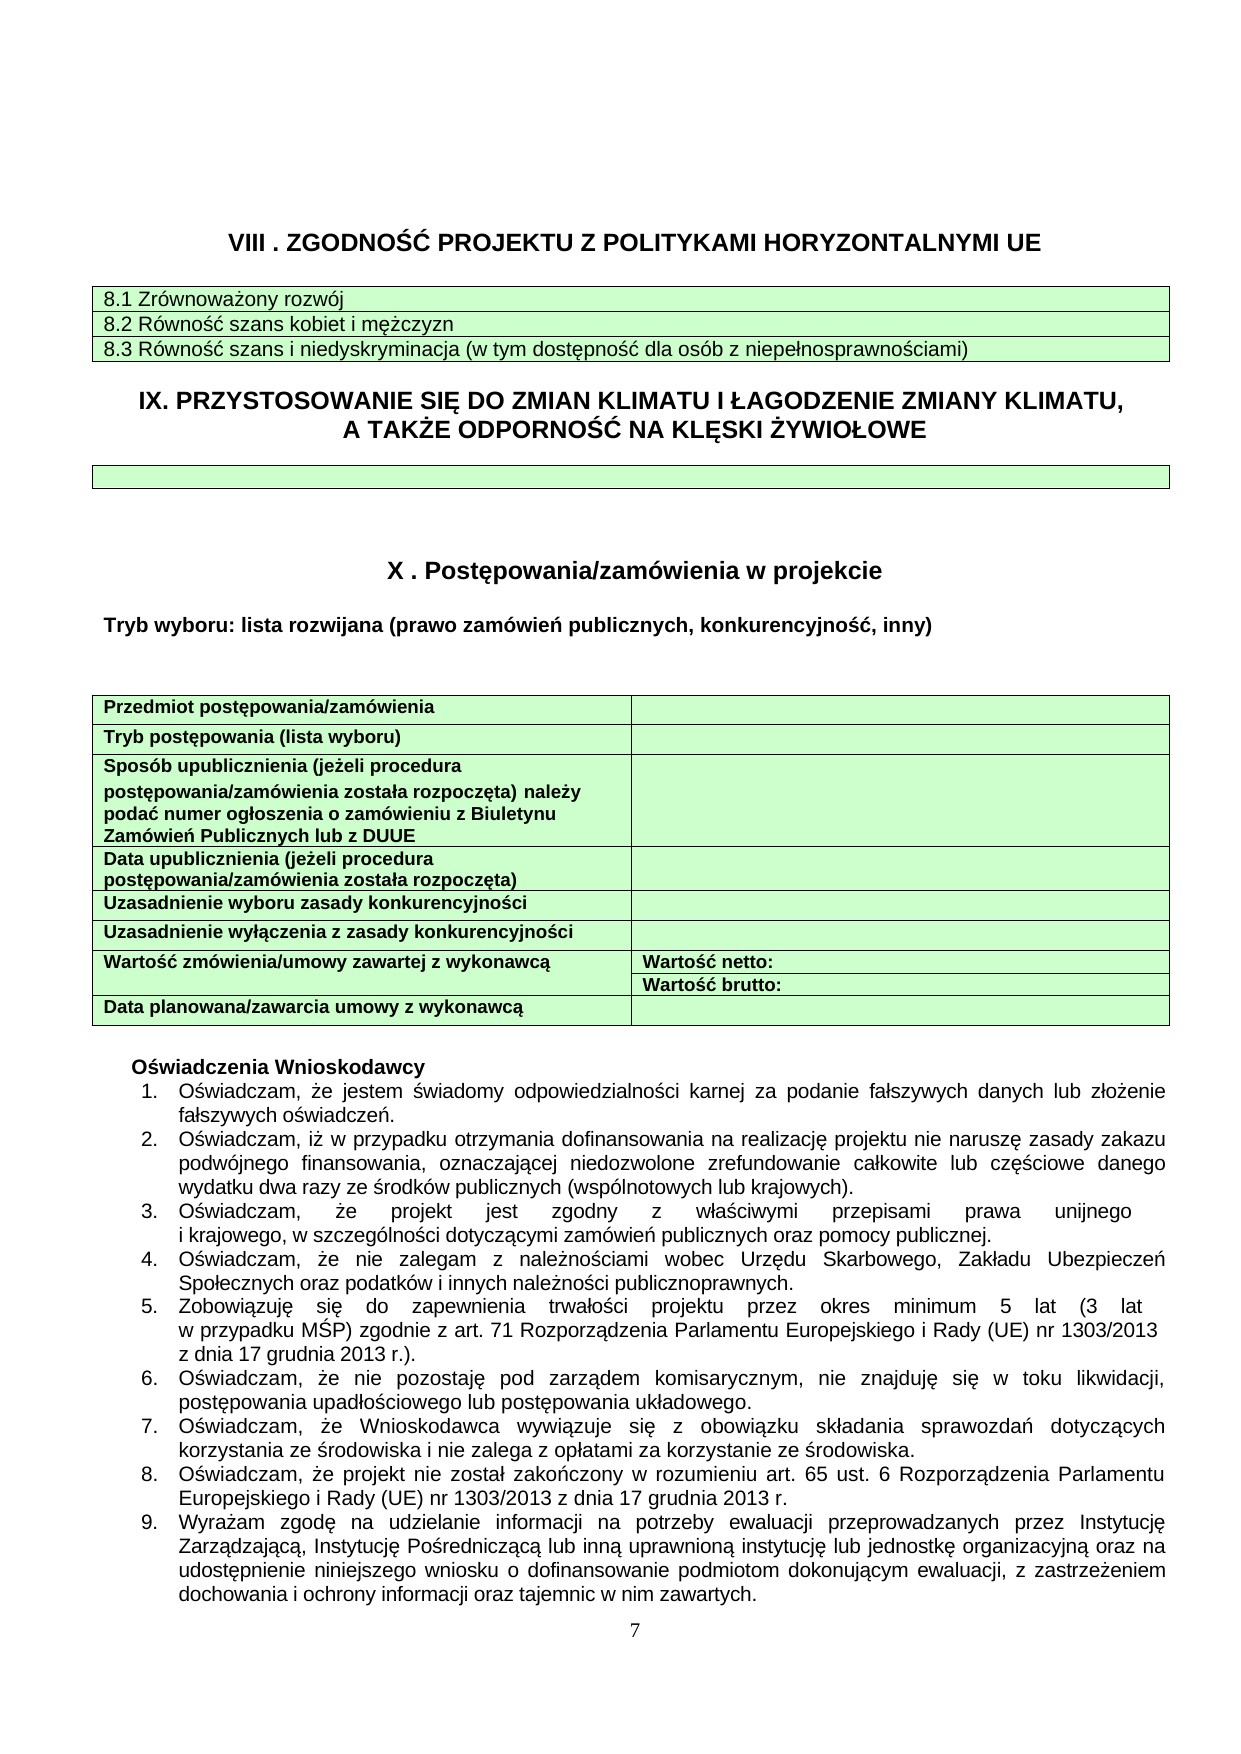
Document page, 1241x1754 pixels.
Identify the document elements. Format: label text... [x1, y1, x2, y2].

list Oświadczam, że nie zalegam z należnościami wobec Urzędu Skarbowego, Zakładu Ubezpieczeń Społecznych oraz podatków i innych należności publicznoprawnych. [141, 1246, 1166, 1294]
table_cell [632, 921, 1169, 950]
table_cell [632, 755, 1169, 846]
table_header [632, 696, 1169, 724]
list Oświadczam, że nie pozostaję pod zarządem komisarycznym, nie znajduję się w toku likwidacji, postępowania upadłościowego lub postępowania układowego. [141, 1366, 1166, 1414]
table_cell [632, 847, 1169, 890]
text VIII . ZGODNOŚĆ PROJEKTU Z POLITYKAMI HORYZONTALNYMI UE [103, 228, 1166, 257]
list Oświadczam, że projekt jest zgodny z właściwymi przepisami prawa unijnego i krajowego, w szczególności dotyczącymi zamówień publicznych oraz pomocy publicznej. [141, 1198, 1166, 1246]
list Oświadczam, iż w przypadku otrzymania dofinansowania na realizację projektu nie naruszę zasady zakazu podwójnego finansowania, oznaczającej niedozwolone zrefundowanie całkowite lub częściowe danego wydatku dwa razy ze środków publicznych (wspólnotowych lub krajowych). [141, 1127, 1166, 1198]
table_cell Data upublicznienia (jeżeli procedura postępowania/zamówienia została rozpoczęta) [93, 847, 631, 890]
table_header [93, 466, 1169, 487]
table_cell [632, 725, 1169, 754]
table_cell [632, 891, 1169, 920]
table_cell Tryb postępowania (lista wyboru) [93, 725, 631, 754]
text Oświadczenia Wnioskodawcy [103, 1055, 1166, 1079]
text IX. PRZYSTOSOWANIE SIĘ DO ZMIAN KLIMATU I ŁAGODZENIE ZMIANY KLIMATU, A TAKŻE ODPORNOŚĆ NA KLĘSKI ŻYWIOŁOWE [103, 386, 1166, 443]
table_cell Wartość zmówienia/umowy zawartej z wykonawcą [93, 951, 631, 995]
table_header Przedmiot postępowania/zamówienia [93, 696, 631, 724]
table_cell Uzasadnienie wyboru zasady konkurencyjności [93, 891, 631, 920]
table_header 8.1 Zrównoważony rozwój [93, 287, 1169, 311]
list Oświadczam, że jestem świadomy odpowiedzialności karnej za podanie fałszywych danych lub złożenie fałszywych oświadczeń. [141, 1079, 1166, 1127]
table_cell 8.2 Równość szans kobiet i mężczyzn [93, 312, 1169, 336]
list Zobowiązuję się do zapewnienia trwałości projektu przez okres minimum 5 lat (3 lat w przypadku MŚP) zgodnie z art. 71 Rozporządzenia Parlamentu Europejskiego i Rady (UE) nr 1303/2013 z dnia 17 grudnia 2013 r.). [141, 1294, 1166, 1366]
table_cell Wartość brutto: [632, 974, 1169, 995]
text Tryb wyboru: lista rozwijana (prawo zamówień publicznych, konkurencyjność, inny) [103, 613, 1166, 637]
list Oświadczam, że Wnioskodawca wywiązuje się z obowiązku składania sprawozdań dotyczących korzystania ze środowiska i nie zalega z opłatami za korzystanie ze środowiska. [141, 1414, 1166, 1462]
table_cell Uzasadnienie wyłączenia z zasady konkurencyjności [93, 921, 631, 950]
list Wyrażam zgodę na udzielanie informacji na potrzeby ewaluacji przeprowadzanych przez Instytucję Zarządzającą, Instytucję Pośredniczącą lub inną uprawnioną instytucję lub jednostkę organizacyjną oraz na udostępnienie niniejszego wniosku o dofinansowanie podmiotom dokonującym ewaluacji, z zastrzeżeniem dochowania i ochrony informacji oraz tajemnic w nim zawartych. [141, 1510, 1166, 1606]
table_cell Sposób upublicznienia (jeżeli procedura postępowania/zamówienia została rozpoczęta) należy podać numer ogłoszenia o zamówieniu z Biuletynu Zamówień Publicznych lub z DUUE [93, 755, 631, 846]
table_cell Data planowana/zawarcia umowy z wykonawcą [93, 996, 631, 1025]
list Oświadczam, że projekt nie został zakończony w rozumieniu art. 65 ust. 6 Rozporządzenia Parlamentu Europejskiego i Rady (UE) nr 1303/2013 z dnia 17 grudnia 2013 r. [141, 1462, 1166, 1510]
table_cell Wartość netto: [632, 951, 1169, 973]
table_cell 8.3 Równość szans i niedyskryminacja (w tym dostępność dla osób z niepełnosprawnościami) [93, 337, 1169, 361]
text X . Postępowania/zamówienia w projekcie [103, 556, 1166, 584]
table_cell [632, 996, 1169, 1025]
